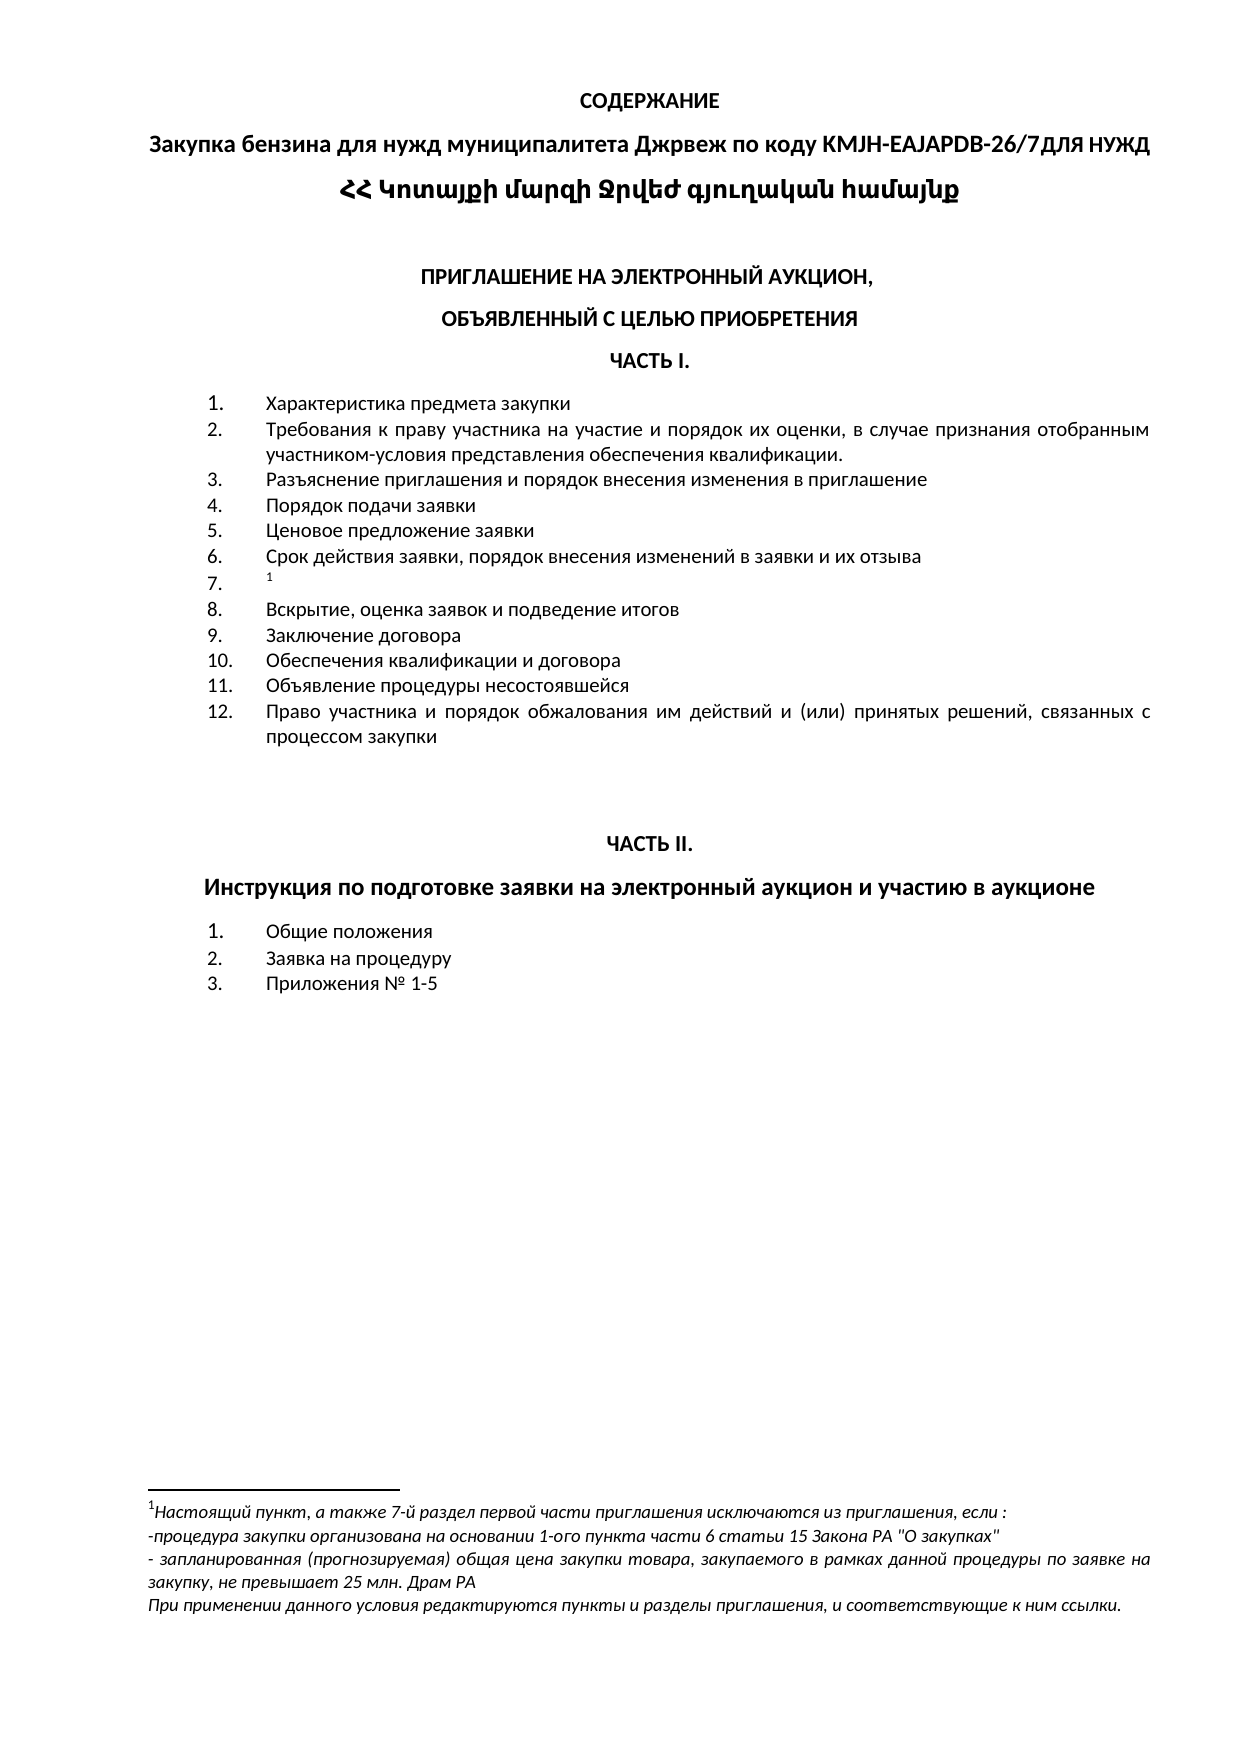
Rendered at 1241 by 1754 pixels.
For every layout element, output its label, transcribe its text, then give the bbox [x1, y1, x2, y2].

text 12. Право участника и порядок обжалования им действий и (или) принятых решений, связанных с процессом закупки [207, 698, 1152, 749]
text 1. Характеристика предмета закупки [207, 388, 1152, 416]
text 8. Вскрытие, оценка заявок и подведение итогов [207, 596, 1152, 622]
text 9. Заключение договора [207, 622, 1152, 647]
text 2. Заявка на процедуру [207, 945, 1152, 970]
text Закупка бензина для нужд муниципалитета Джрвеж по коду KMJH-EAJAPDB-26/7ДЛЯ НУЖД ՀՀ Կոտայքի մարզի Ջրվեժ գյուղական համայնք [148, 128, 1152, 205]
text ПРИГЛАШЕНИЕ НА ЭЛЕКТРОННЫЙ АУКЦИОН, ОБЪЯВЛЕННЫЙ С ЦЕЛЬЮ ПРИОБРЕТЕНИЯ [148, 262, 1152, 332]
text 7. [207, 568, 1152, 596]
text ЧАСТЬ I. [148, 346, 1152, 374]
text 5. Ценовое предложение заявки [207, 517, 1152, 543]
text 11. Объявление процедуры несостоявшейся [207, 673, 1152, 698]
text 4. Порядок подачи заявки [207, 492, 1152, 517]
text 3. Разъяснение приглашения и порядок внесения изменения в приглашение [207, 467, 1152, 492]
text 6. Срок действия заявки, порядок внесения изменений в заявки и их отзыва [207, 543, 1152, 568]
text 3. Приложения № 1-5 [207, 970, 1152, 996]
text 1. Общие положения [207, 917, 1152, 945]
text СОДЕРЖАНИЕ [148, 86, 1152, 114]
text 2. Требования к праву участника на участие и порядок их оценки, в случае признания отобранным участником-условия представления обеспечения квалификации. [207, 416, 1152, 467]
text ЧАСТЬ II. [148, 829, 1152, 857]
text 10. Обеспечения квалификации и договора [207, 647, 1152, 673]
text Инструкция по подготовке заявки на электронный аукцион и участию в аукционе [148, 871, 1152, 901]
